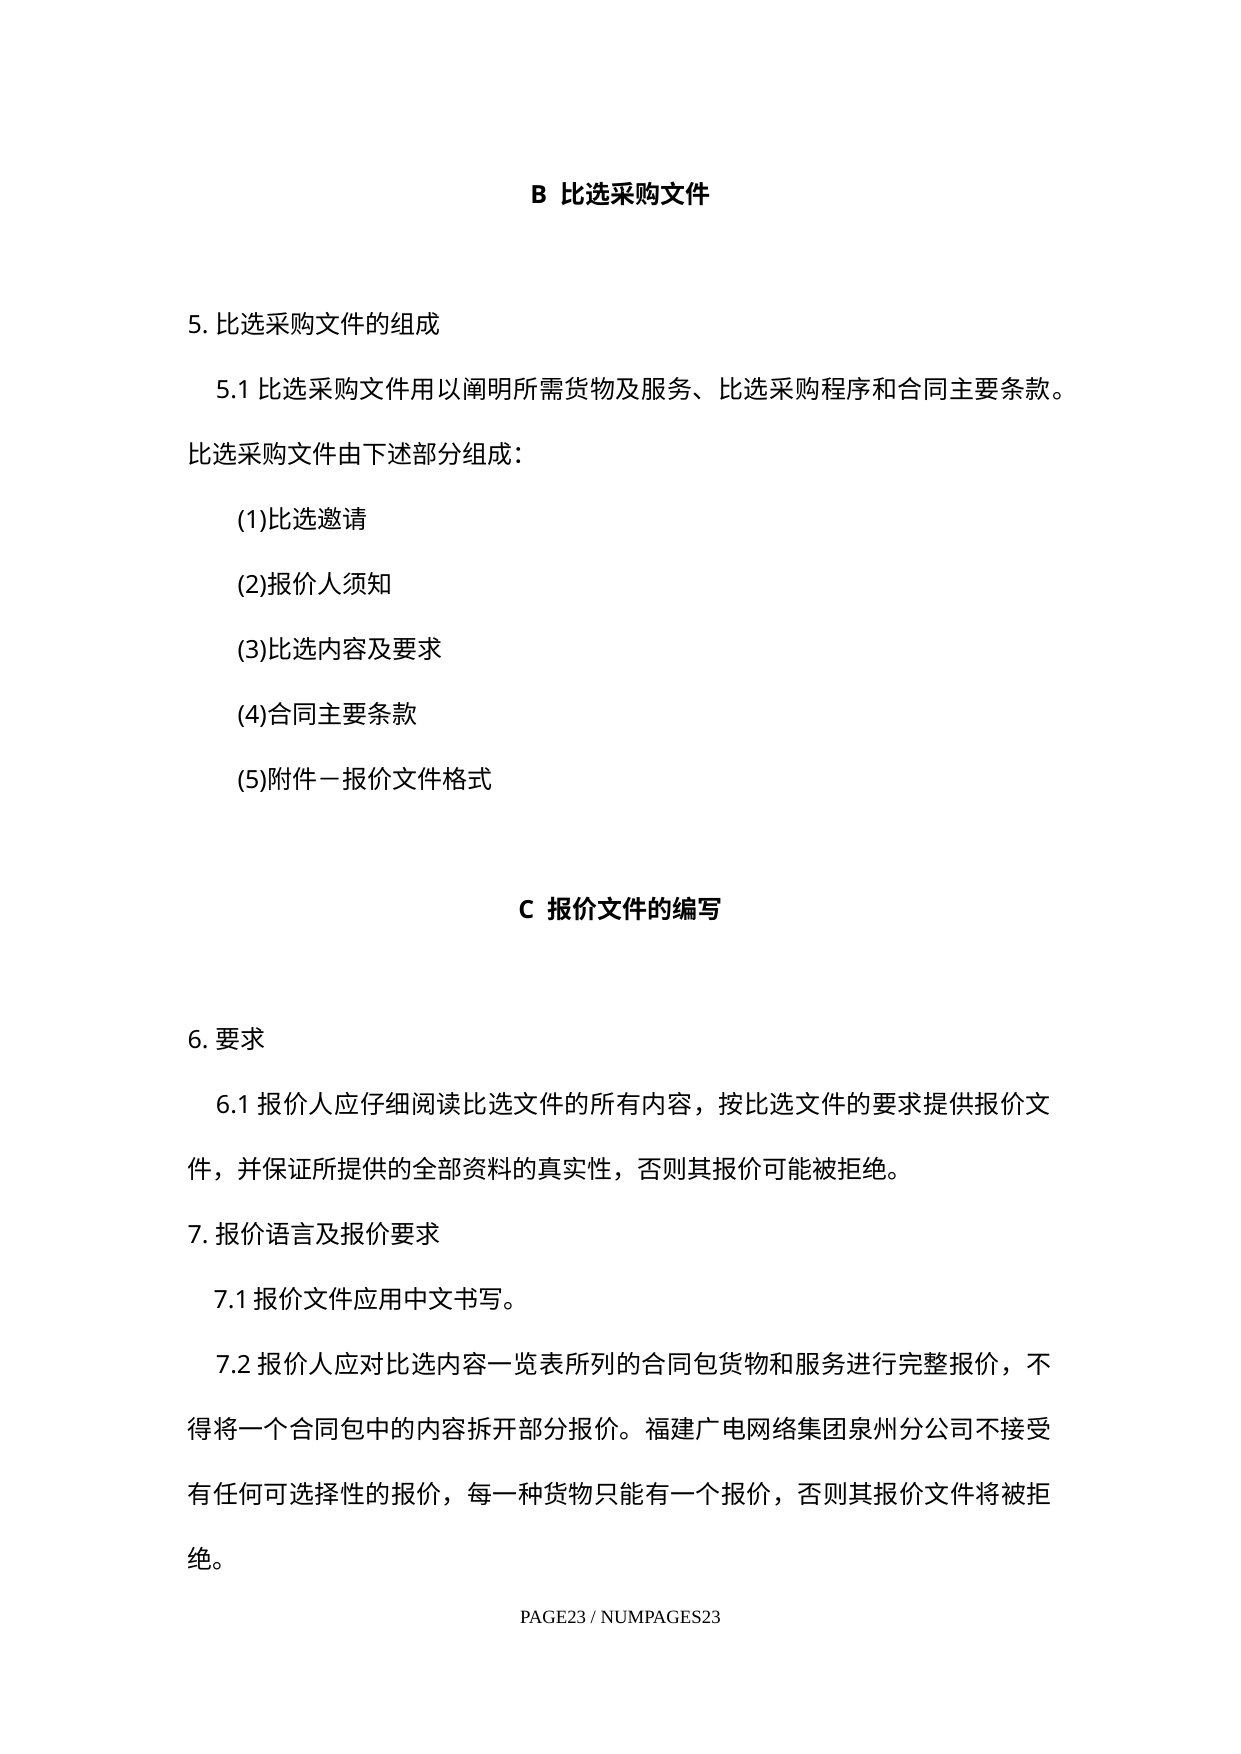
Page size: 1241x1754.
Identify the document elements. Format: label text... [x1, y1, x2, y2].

text 7.2报价人应对比选内容一览表所列的合同包货物和服务进行完整报价，不得将一个合同包中的内容拆开部分报价。福建广电网络集团泉州分公司不接受有任何可选择性的报价，每一种货物只能有一个报价，否则其报价文件将被拒绝。 [187, 1330, 1053, 1590]
text B 比选采购文件 [187, 160, 1053, 225]
text 7. 报价语言及报价要求 [187, 1200, 1053, 1265]
text 6.1报价人应仔细阅读比选文件的所有内容，按比选文件的要求提供报价文件，并保证所提供的全部资料的真实性，否则其报价可能被拒绝。 [187, 1070, 1053, 1200]
text (1)比选邀请 [187, 485, 1053, 550]
text C 报价文件的编写 [187, 875, 1053, 940]
text (5)附件－报价文件格式 [187, 745, 1053, 810]
text 7.1报价文件应用中文书写。 [187, 1265, 1053, 1330]
text 5.1比选采购文件用以阐明所需货物及服务、比选采购程序和合同主要条款。比选采购文件由下述部分组成： [187, 355, 1053, 485]
text 6. 要求 [187, 1005, 1053, 1070]
text (4)合同主要条款 [187, 680, 1053, 745]
text 5. 比选采购文件的组成 [187, 290, 1053, 355]
text (3)比选内容及要求 [187, 615, 1053, 680]
text (2)报价人须知 [187, 550, 1053, 615]
